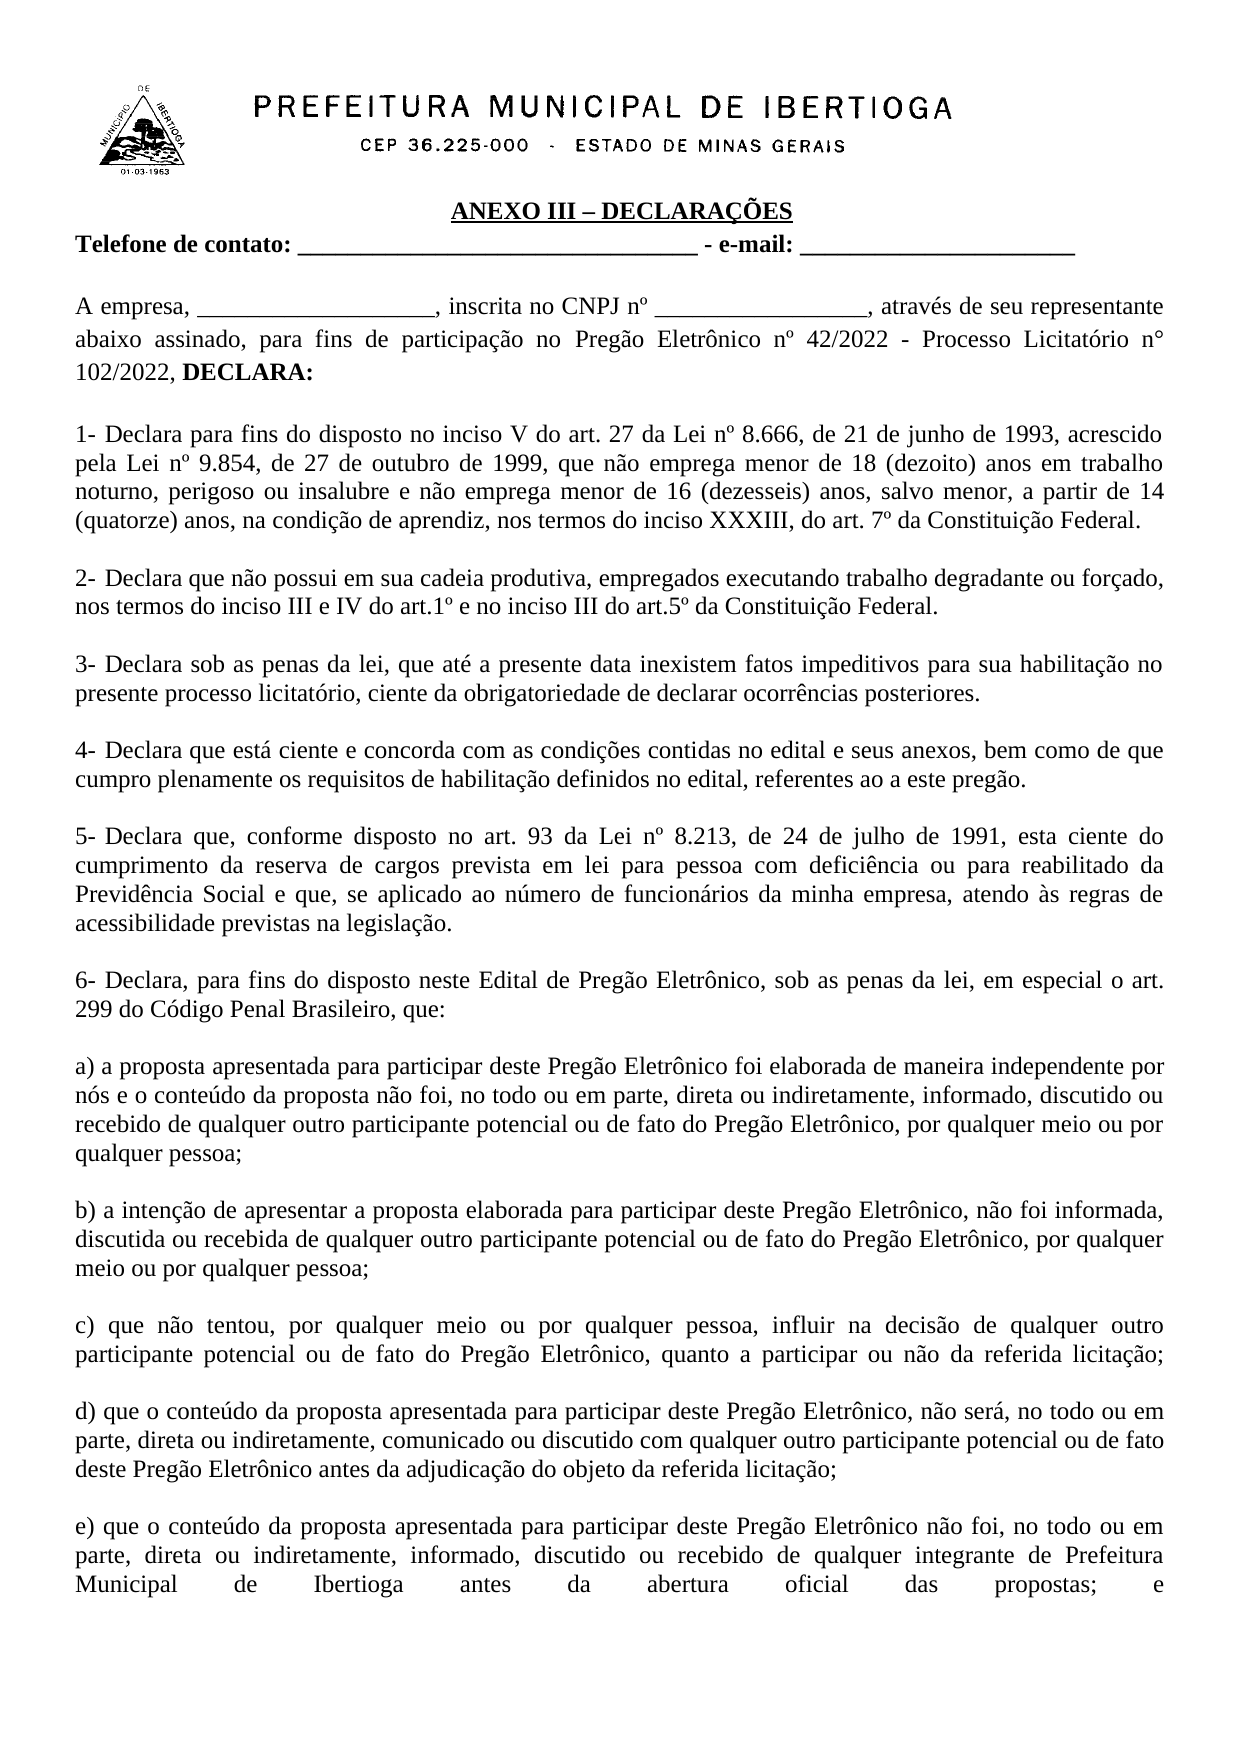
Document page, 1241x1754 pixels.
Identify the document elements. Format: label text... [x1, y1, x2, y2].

text A empresa, ___________________, inscrita no CNPJ nº _________________, através de seu representante abaixo assinado, para fins de participação no Pregão Eletrônico nº 42/2022 - Processo Licitatório n° 102/2022, DECLARA: [75, 291, 1165, 386]
list Declara, para fins do disposto neste Edital de Pregão Eletrônico, sob as penas da lei, em especial o art. 299 do Código Penal Brasileiro, que: [75, 965, 1165, 1023]
text b) a intenção de apresentar a proposta elaborada para participar deste Pregão Eletrônico, não foi informada, discutida ou recebida de qualquer outro participante potencial ou de fato do Pregão Eletrônico, por qualquer meio ou por qualquer pessoa; [75, 1166, 1165, 1281]
text Telefone de contato: ________________________________ - e-mail: ______________________ [75, 229, 1165, 258]
text ANEXO III – DECLARAÇÕES [75, 196, 1168, 225]
list Declara que, conforme disposto no art. 93 da Lei nº 8.213, de 24 de julho de 1991, esta ciente do cumprimento da reserva de cargos prevista em lei para pessoa com deficiência ou para reabilitado da Previdência Social e que, se aplicado ao número de funcionários da minha empresa, atendo às regras de acessibilidade previstas na legislação. [75, 821, 1165, 936]
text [75, 1483, 1165, 1626]
list Declara sob as penas da lei, que até a presente data inexistem fatos impeditivos para sua habilitação no presente processo licitatório, ciente da obrigatoriedade de declarar ocorrências posteriores. [75, 649, 1165, 706]
text c) que não tentou, por qualquer meio ou por qualquer pessoa, influir na decisão de qualquer outro participante potencial ou de fato do Pregão Eletrônico, quanto a participar ou não da referida licitação; d) que o conteúdo da proposta apresentada para participar deste Pregão Eletrônico, não será, no todo ou em parte, direta ou indiretamente, comunicado ou discutido com qualquer outro participante potencial ou de fato deste Pregão Eletrônico antes da adjudicação do objeto da referida licitação; [75, 1281, 1165, 1483]
list Declara que está ciente e concorda com as condições contidas no edital e seus anexos, bem como de que cumpro plenamente os requisitos de habilitação definidos no edital, referentes ao a este pregão. [75, 735, 1165, 793]
list Declara que não possui em sua cadeia produtiva, empregados executando trabalho degradante ou forçado, nos termos do inciso III e IV do art.1º e no inciso III do art.5º da Constituição Federal. [75, 563, 1165, 620]
list Declara para fins do disposto no inciso V do art. 27 da Lei nº 8.666, de 21 de junho de 1993, acrescido pela Lei nº 9.854, de 27 de outubro de 1999, que não emprega menor de 18 (dezoito) anos em trabalho noturno, perigoso ou insalubre e não emprega menor de 16 (dezesseis) anos, salvo menor, a partir de 14 (quatorze) anos, na condição de aprendiz, nos termos do inciso XXXIII, do art. 7º da Constituição Federal. [75, 419, 1165, 534]
text a) a proposta apresentada para participar deste Pregão Eletrônico foi elaborada de maneira independente por nós e o conteúdo da proposta não foi, no todo ou em parte, direta ou indiretamente, informado, discutido ou recebido de qualquer outro participante potencial ou de fato do Pregão Eletrônico, por qualquer meio ou por qualquer pessoa; [75, 1023, 1165, 1166]
